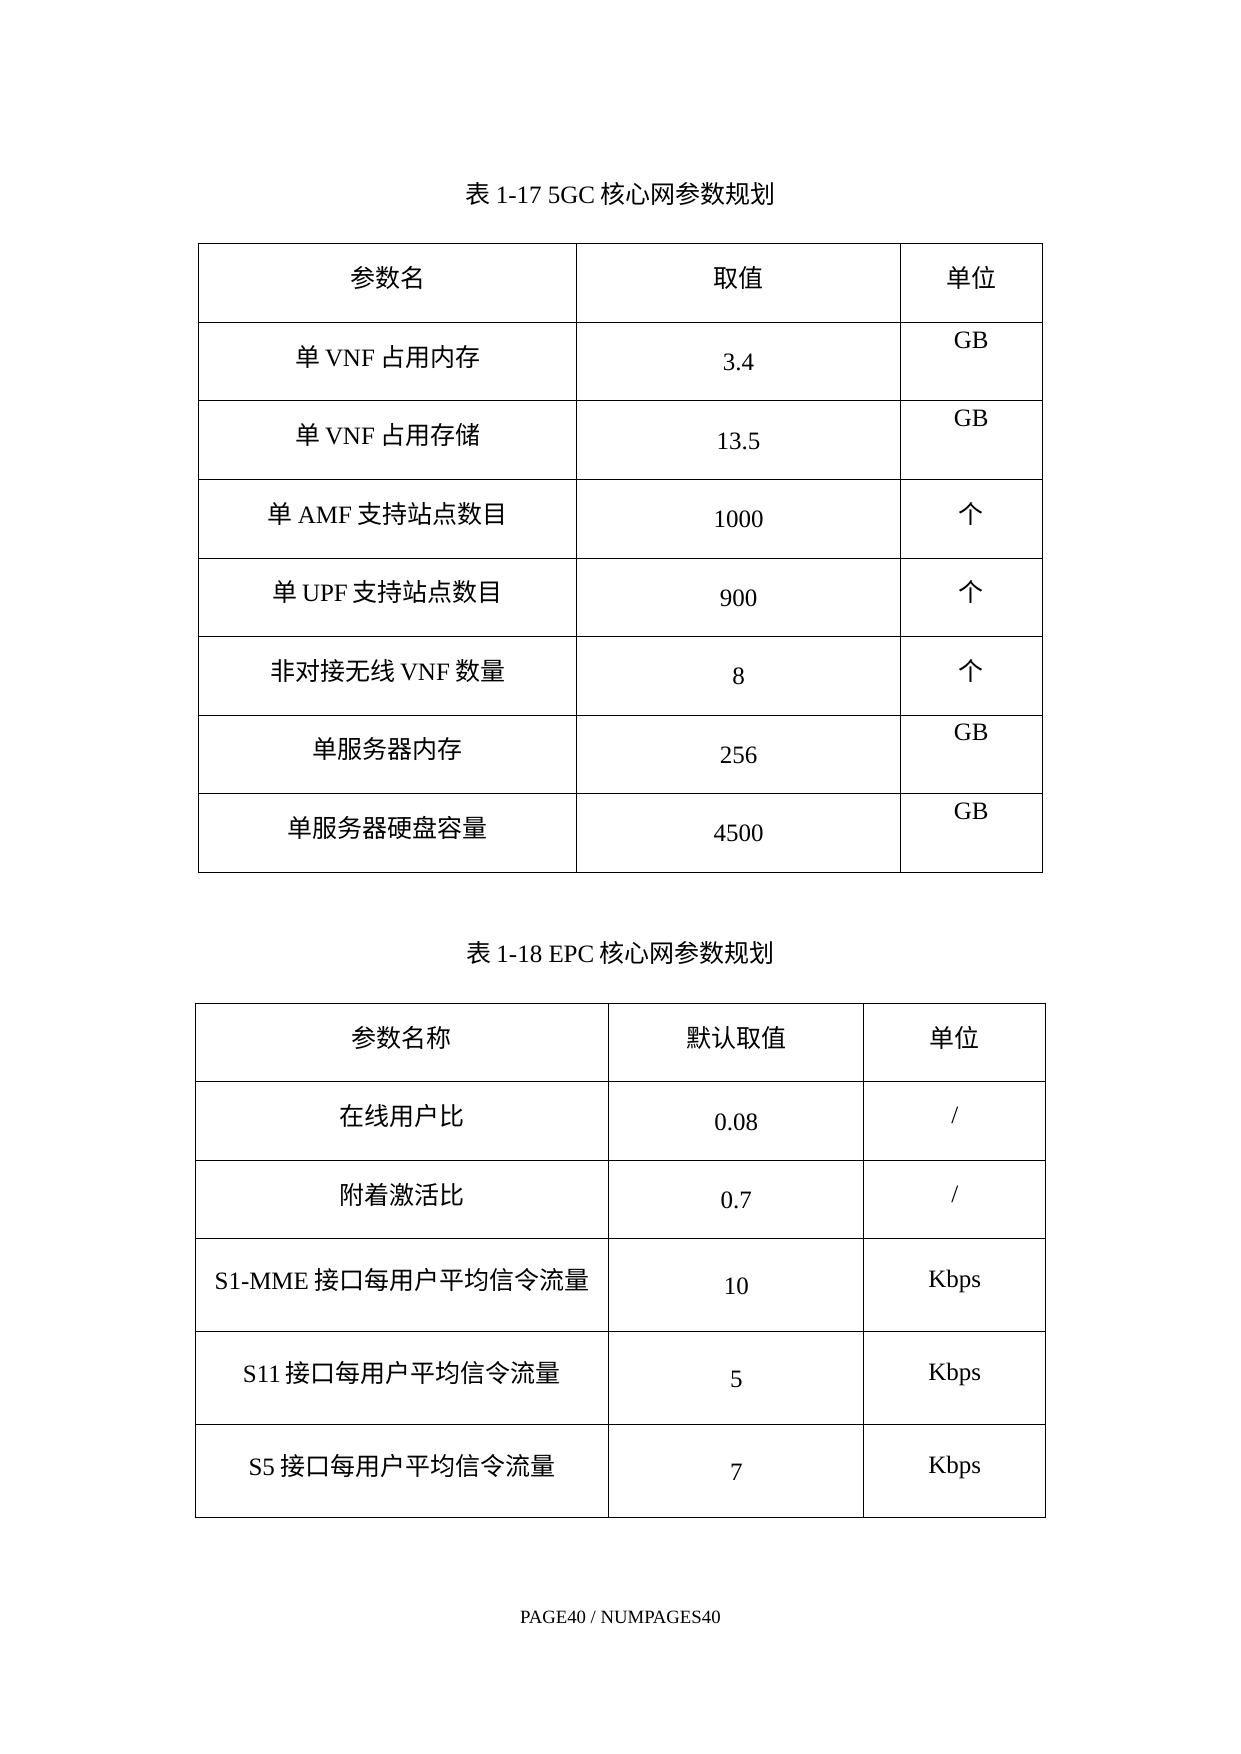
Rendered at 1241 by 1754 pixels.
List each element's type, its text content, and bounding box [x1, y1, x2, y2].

table_header 单位 [864, 1004, 1045, 1081]
table_cell Kbps [864, 1425, 1045, 1517]
table_cell 1000 [577, 480, 900, 557]
table_header 参数名 [199, 244, 576, 322]
text 表1-17 5GC核心网参数规划 [187, 160, 1053, 225]
table_cell 3.4 [577, 323, 900, 400]
table_cell Kbps [864, 1332, 1045, 1424]
table_cell 单VNF占用内存 [199, 323, 576, 400]
table_cell 8 [577, 637, 900, 714]
table_cell S5接口每用户平均信令流量 [196, 1425, 608, 1517]
table_cell S11接口每用户平均信令流量 [196, 1332, 608, 1424]
table_header 单位 [901, 244, 1042, 322]
table_cell 4500 [577, 794, 900, 872]
table_cell 个 [901, 637, 1042, 714]
table_cell 单服务器硬盘容量 [199, 794, 576, 872]
table_header 默认取值 [609, 1004, 863, 1081]
table_cell GB [901, 401, 1042, 479]
table_cell / [864, 1082, 1045, 1160]
table_cell 5 [609, 1332, 863, 1424]
table_cell 单VNF占用存储 [199, 401, 576, 479]
table_cell 900 [577, 559, 900, 636]
table_cell 单UPF支持站点数目 [199, 559, 576, 636]
table_cell 256 [577, 716, 900, 793]
table_cell / [864, 1161, 1045, 1238]
table_cell 个 [901, 480, 1042, 557]
table_cell 在线用户比 [196, 1082, 608, 1160]
table_cell 附着激活比 [196, 1161, 608, 1238]
table_cell 0.7 [609, 1161, 863, 1238]
table_cell 单AMF支持站点数目 [199, 480, 576, 557]
table_header 参数名称 [196, 1004, 608, 1081]
table_header 取值 [577, 244, 900, 322]
table_cell 个 [901, 559, 1042, 636]
table_cell GB [901, 716, 1042, 793]
table_cell 13.5 [577, 401, 900, 479]
table_cell 非对接无线VNF数量 [199, 637, 576, 714]
table_cell GB [901, 794, 1042, 872]
table_cell 单服务器内存 [199, 716, 576, 793]
table_cell GB [901, 323, 1042, 400]
table_cell S1-MME接口每用户平均信令流量 [196, 1239, 608, 1331]
table_cell Kbps [864, 1239, 1045, 1331]
table_cell 7 [609, 1425, 863, 1517]
text 表1-18 EPC核心网参数规划 [187, 919, 1053, 984]
table_cell 0.08 [609, 1082, 863, 1160]
table_cell 10 [609, 1239, 863, 1331]
